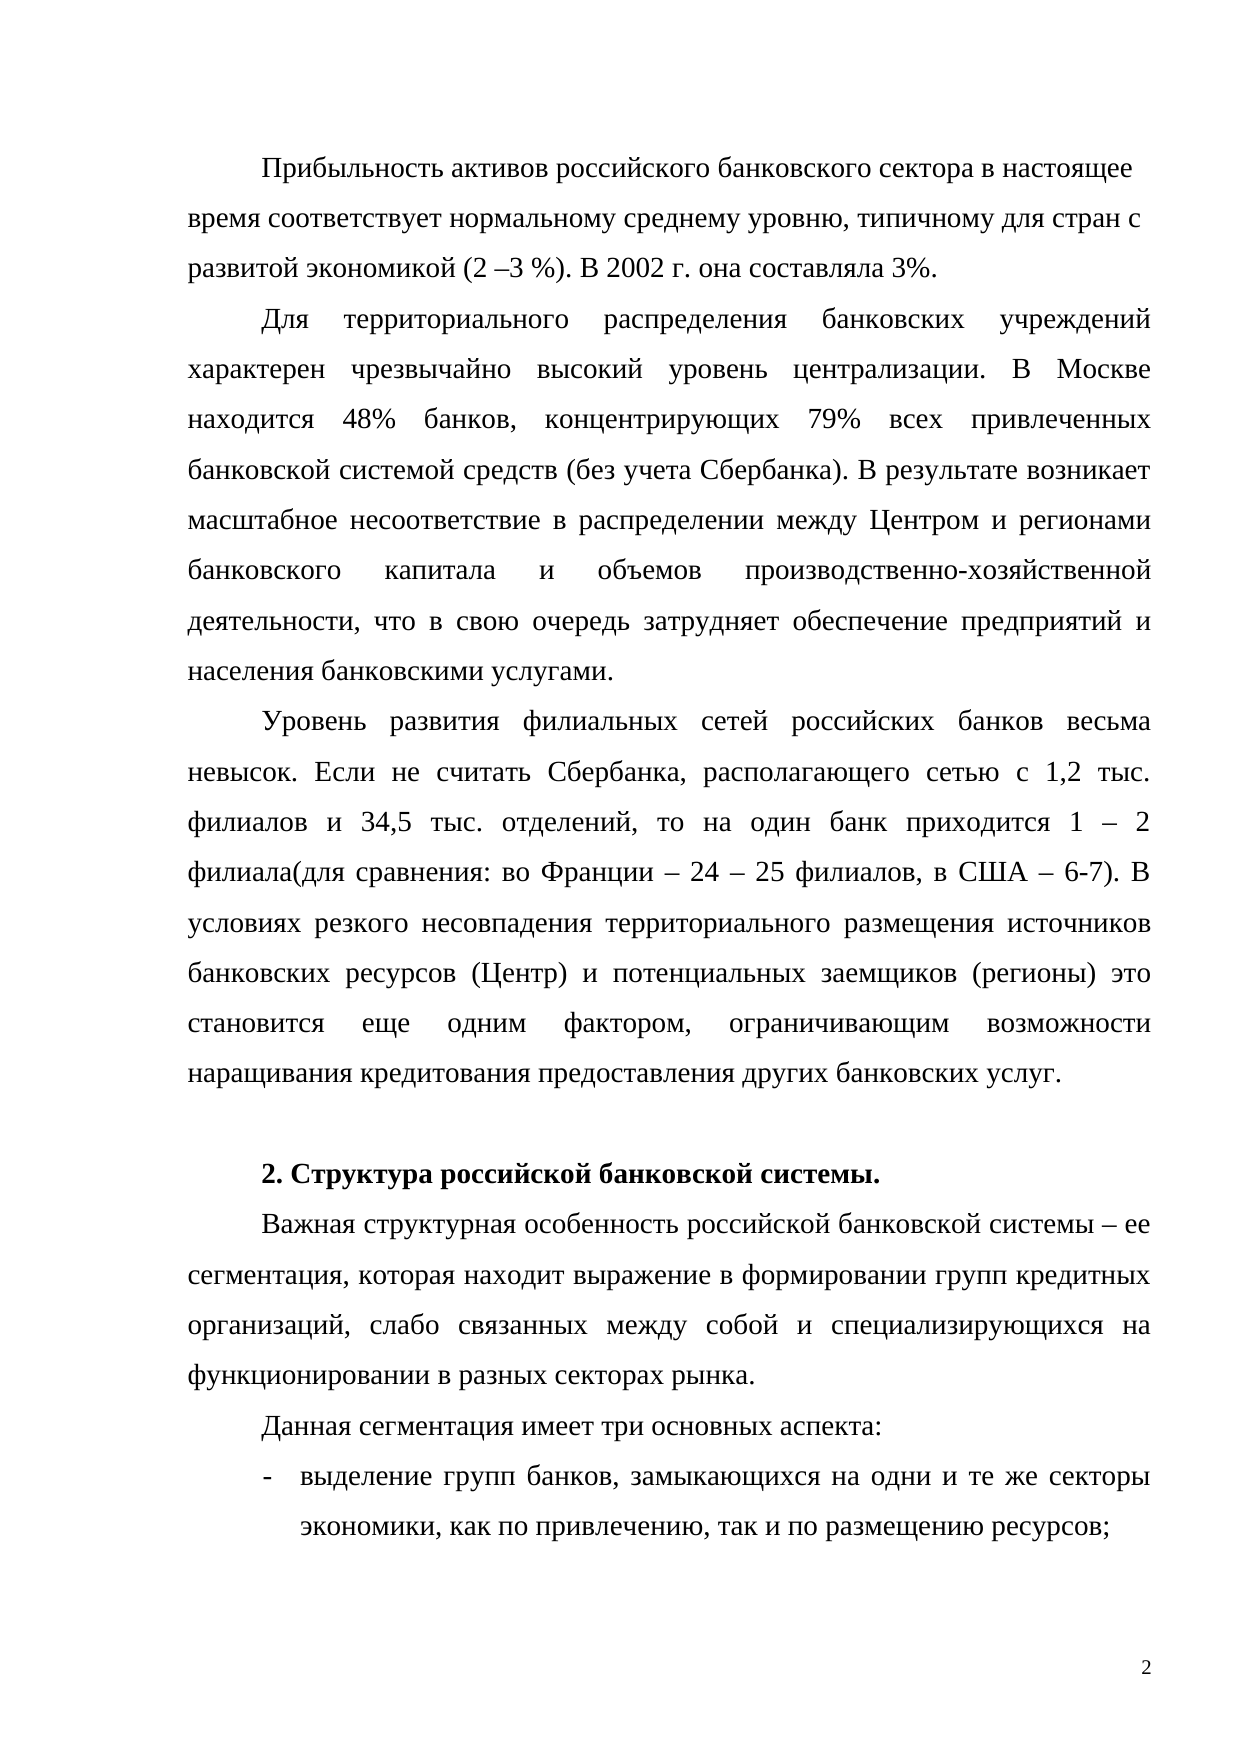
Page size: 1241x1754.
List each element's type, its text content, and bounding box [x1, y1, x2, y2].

text Для территориального распределения банковских учреждений характерен чрезвычайно высокий уровень централизации. В Москве находится 48% банков, концентрирующих 79% всех привлеченных банковской системой средств (без учета Сбербанка). В результате возникает масштабное несоответствие в распределении между Центром и регионами банковского капитала и объемов производственно-хозяйственной деятельности, что в свою очередь затрудняет обеспечение предприятий и населения банковскими услугами. [187, 301, 1152, 687]
text Прибыльность активов российского банковского сектора в настоящее время соответствует нормальному среднему уровню, типичному для стран с развитой экономикой (2 –3 %). В . она составляла 3%. [187, 150, 1152, 284]
text 2. Структура российской банковской системы. [187, 1156, 1152, 1190]
text Данная сегментация имеет три основных аспекта: [187, 1408, 1152, 1441]
text Уровень развития филиальных сетей российских банков весьма невысок. Если не считать Сбербанка, располагающего сетью с 1,2 тыс. филиалов и 34,5 тыс. отделений, то на один банк приходится 1 – 2 филиала(для сравнения: во Франции – 24 – 25 филиалов, в США – 6-7). В условиях резкого несовпадения территориального размещения источников банковских ресурсов (Центр) и потенциальных заемщиков (регионы) это становится еще одним фактором, ограничивающим возможности наращивания кредитования предоставления других банковских услуг. [187, 703, 1152, 1089]
text Важная структурная особенность российской банковской системы – ее сегментация, которая находит выражение в формировании групп кредитных организаций, слабо связанных между собой и специализирующихся на функционировании в разных секторах рынка. [187, 1207, 1152, 1391]
list выделение групп банков, замыкающихся на одни и те же секторы экономики, как по привлечению, так и по размещению ресурсов; [262, 1458, 1152, 1542]
